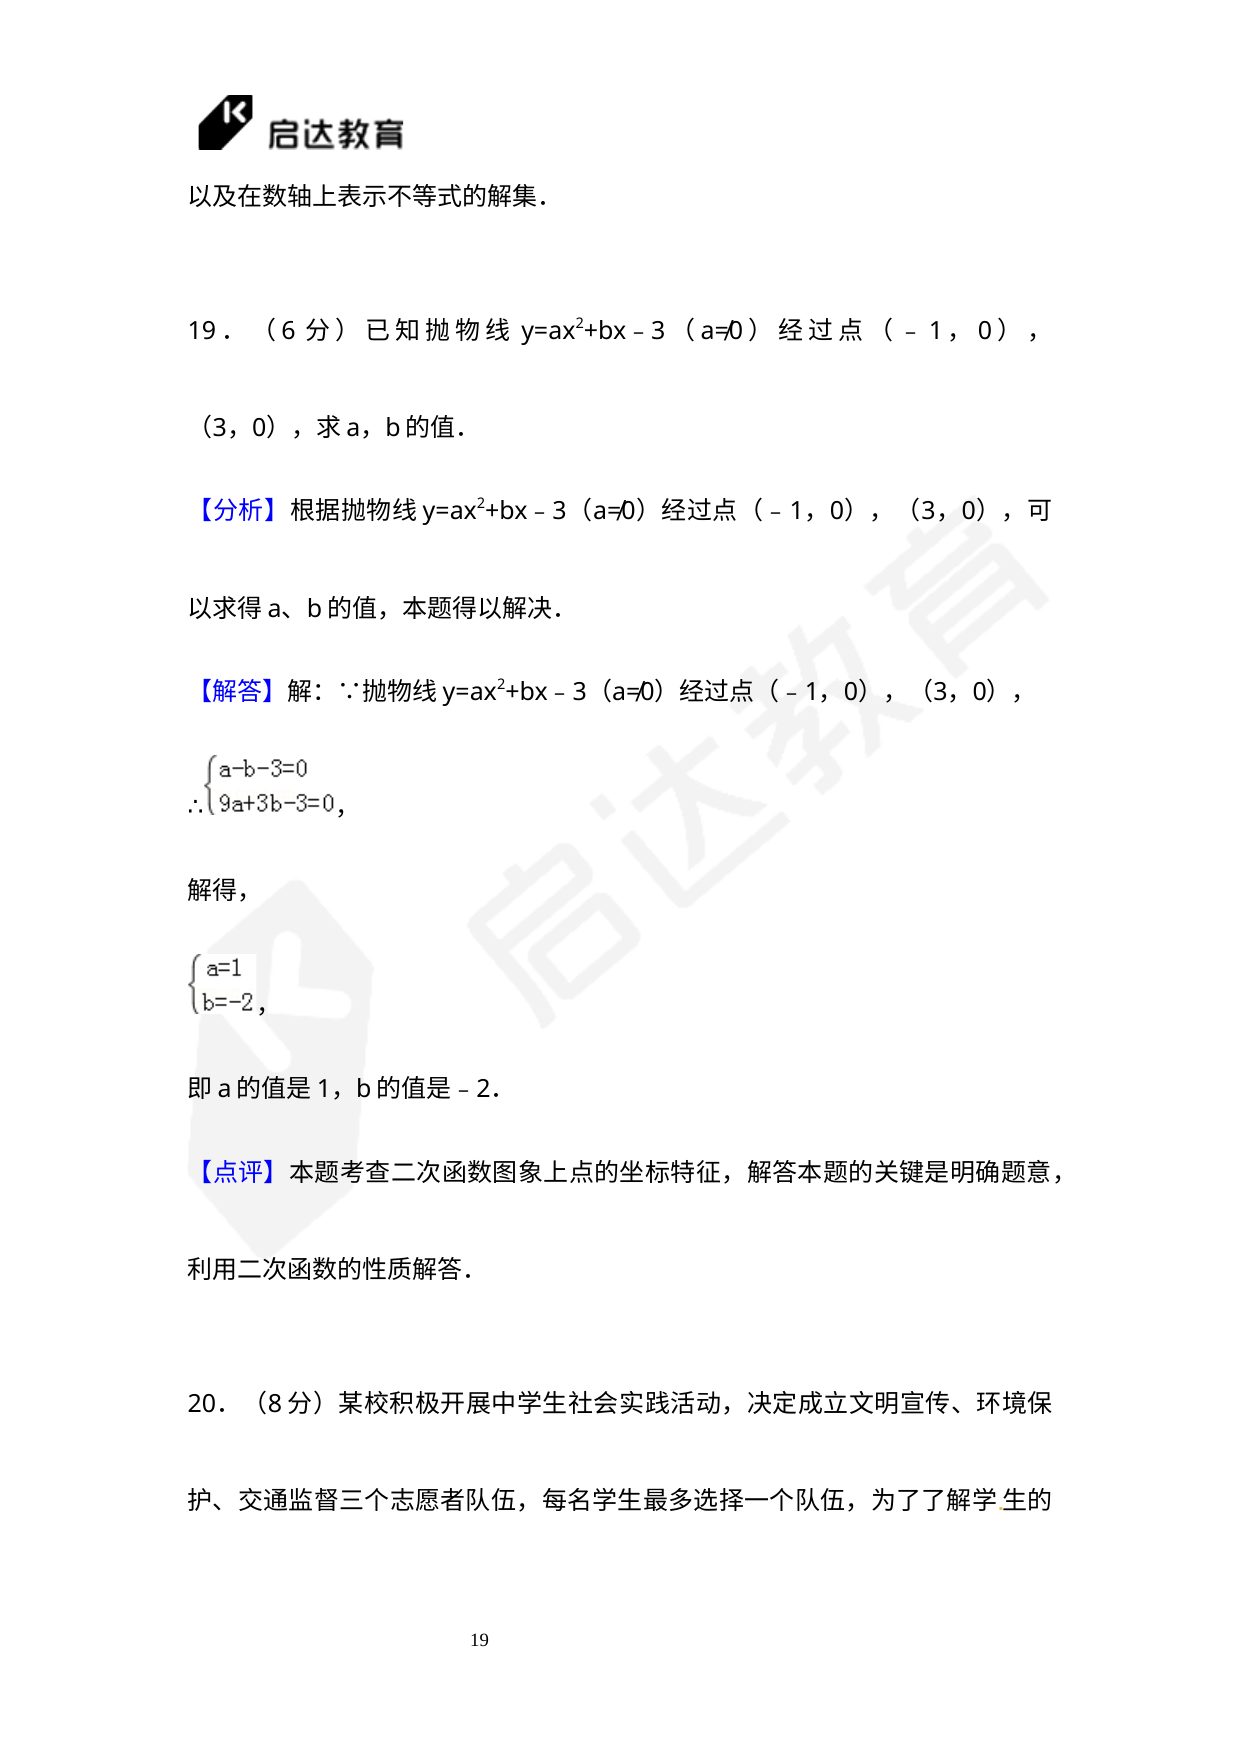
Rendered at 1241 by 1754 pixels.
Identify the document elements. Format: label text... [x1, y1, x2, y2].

text ， [187, 939, 1053, 1036]
text 【分析】根据抛物线y=ax2+bx﹣3（a≠0）经过点（﹣1，0），（3，0），可以求得a、b的值，本题得以解决． [187, 476, 1053, 639]
picture [203, 755, 335, 815]
text ∴， [187, 740, 1053, 838]
text 20．（8分）某校积极开展中学生社会实践活动，决定成立文明宣传、环境保护、交通监督三个志愿者队伍，每名学生最多选择一个队伍，为了了解学生的选择意向，随机抽取A，B，C，D四个班，共200名学生进行调查．将调查得到的数据进行整理，绘制成如下统计图（不完整） [187, 1369, 1053, 1531]
picture [187, 954, 257, 1014]
text 即a的值是1，b的值是﹣2． [187, 1054, 1053, 1119]
text 【解答】解：∵抛物线y=ax2+bx﹣3（a≠0）经过点（﹣1，0），（3，0）， [187, 657, 1053, 722]
picture [198, 95, 404, 150]
text 解得， [187, 856, 1053, 921]
text 【点评】本题考查了解一元一次不等式，解答本题的关键是掌握不等式的解法以及在数轴上表示不等式的解集． [187, 162, 1053, 227]
text 【点评】本题考查二次函数图象上点的坐标特征，解答本题的关键是明确题意，利用二次函数的性质解答． [187, 1138, 1053, 1300]
text 19．（6分）已知抛物线y=ax2+bx﹣3（a≠0）经过点（﹣1，0），（3，0），求a，b的值． [187, 296, 1053, 458]
